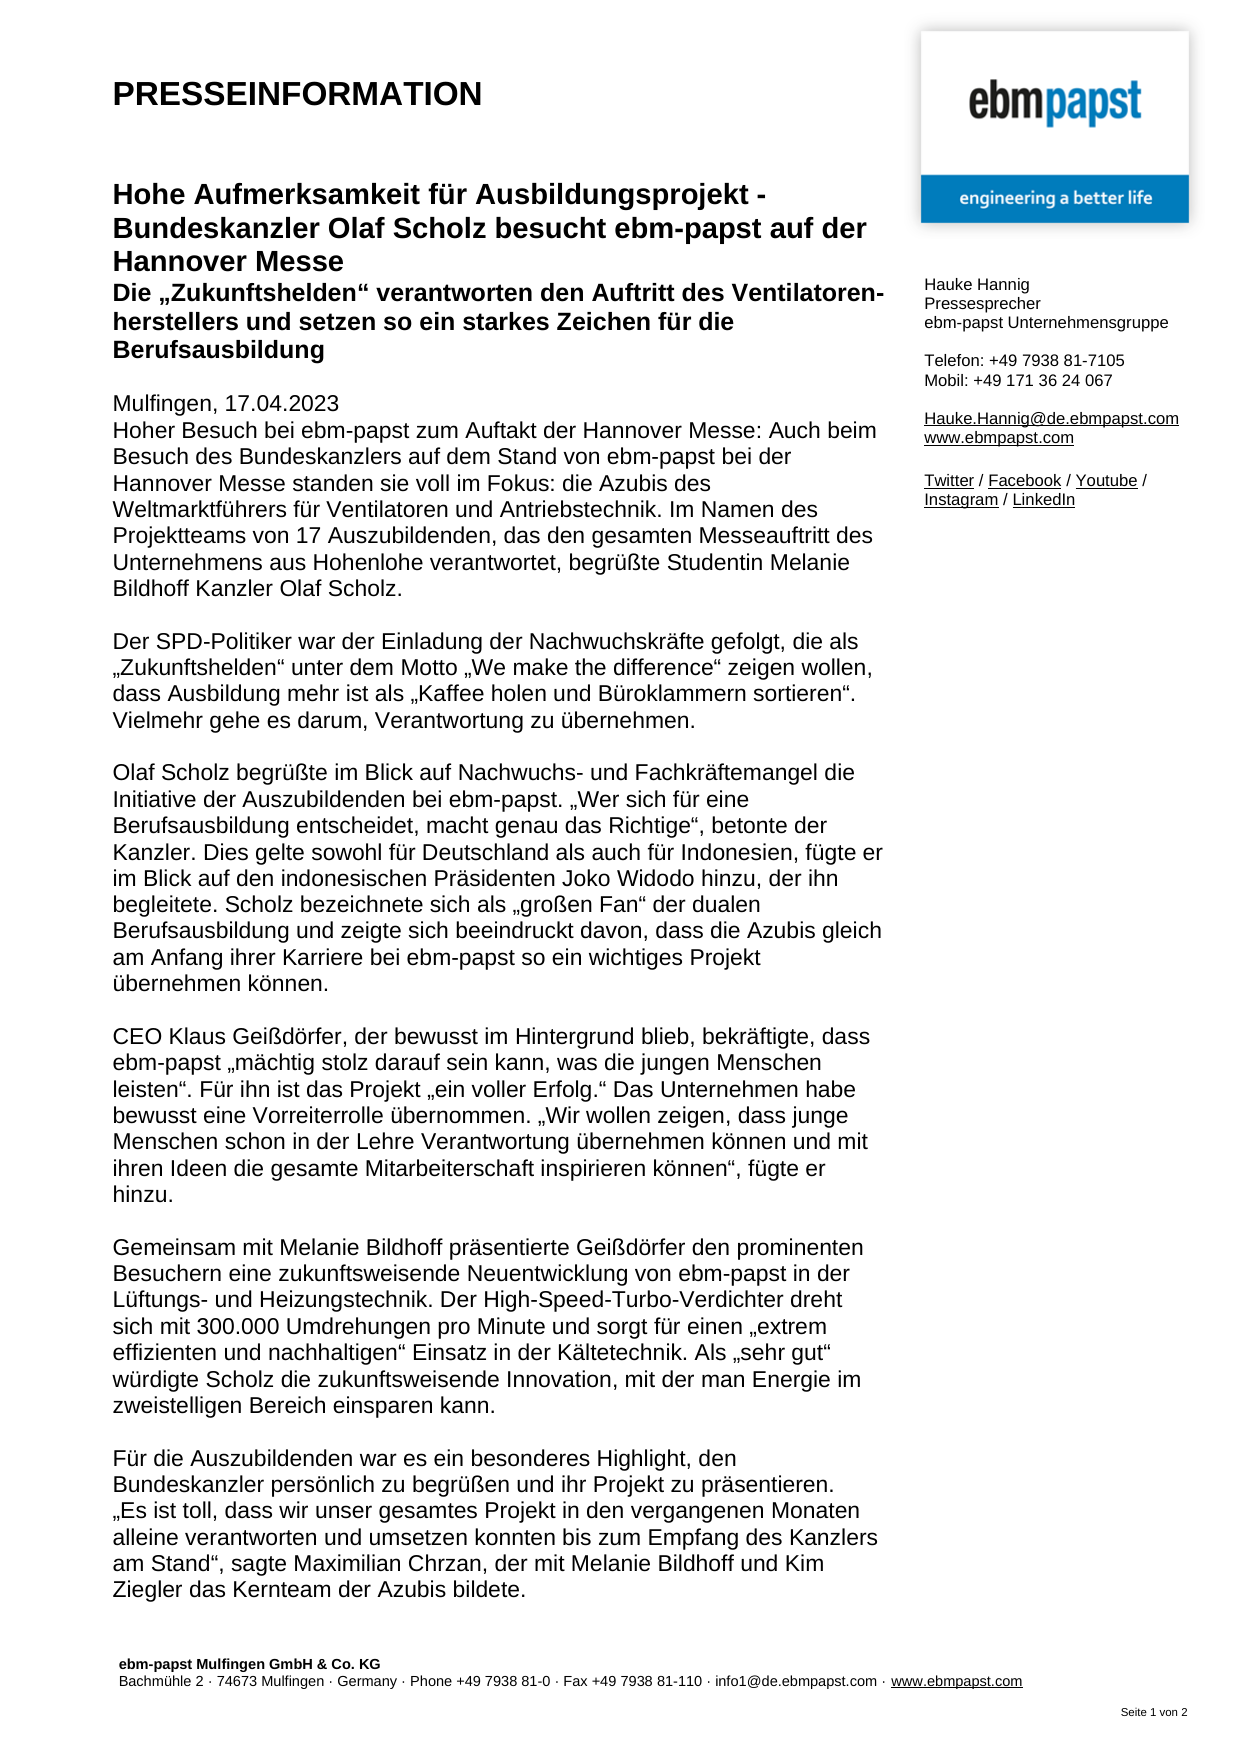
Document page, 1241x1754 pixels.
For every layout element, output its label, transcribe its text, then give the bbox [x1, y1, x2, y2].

subtitle Mulfingen, 17.04.2023 [112, 364, 886, 417]
text Gemeinsam mit Melanie Bildhoff präsentierte Geißdörfer den prominenten Besuchern eine zukunftsweisende Neuentwicklung von ebm-papst in der Lüftungs- und Heizungstechnik. Der High-Speed-Turbo-Verdichter dreht sich mit 300.000 Umdrehungen pro Minute und sorgt für einen „extrem effizienten und nachhaltigen“ Einsatz in der Kältetechnik. Als „sehr gut“ würdigte Scholz die zukunftsweisende Innovation, mit der man Energie im zweistelligen Bereich einsparen kann. [112, 1234, 886, 1418]
text Olaf Scholz begrüßte im Blick auf Nachwuchs- und Fachkräftemangel die Initiative der Auszubildenden bei ebm-papst. „Wer sich für eine Berufsausbildung entscheidet, macht genau das Richtige“, betonte der Kanzler. Dies gelte sowohl für Deutschland als auch für Indonesien, fügte er im Blick auf den indonesischen Präsidenten Joko Widodo hinzu, der ihn begleitete. Scholz bezeichnete sich als „großen Fan“ der dualen Berufsausbildung und zeigte sich beeindruckt davon, dass die Azubis gleich am Anfang ihrer Karriere bei ebm-papst so ein wichtiges Projekt übernehmen können. [112, 759, 886, 997]
picture [902, 12, 1206, 237]
text Der SPD-Politiker war der Einladung der Nachwuchskräfte gefolgt, die als „Zukunftshelden“ unter dem Motto „We make the difference“ zeigen wollen, dass Ausbildung mehr ist als „Kaffee holen und Büroklammern sortieren“. Vielmehr gehe es darum, Verantwortung zu übernehmen. [112, 628, 886, 733]
text Hohe Aufmerksamkeit für Ausbildungsprojekt - Bundeskanzler Olaf Scholz besucht ebm-papst auf der Hannover Messe Die „Zukunftshelden“ verantworten den Auftritt des Ventilatoren-herstellers und setzen so ein starkes Zeichen für die Berufsausbildung [112, 177, 886, 364]
text Für die Auszubildenden war es ein besonderes Highlight, den Bundeskanzler persönlich zu begrüßen und ihr Projekt zu präsentieren. „Es ist toll, dass wir unser gesamtes Projekt in den vergangenen Monaten alleine verantworten und umsetzen konnten bis zum Empfang des Kanzlers am Stand“, sagte Maximilian Chrzan, der mit Melanie Bildhoff und Kim Ziegler das Kernteam der Azubis bildete. [112, 1444, 886, 1603]
text Hoher Besuch bei ebm-papst zum Auftakt der Hannover Messe: Auch beim Besuch des Bundeskanzlers auf dem Stand von ebm-papst bei der Hannover Messe standen sie voll im Fokus: die Azubis des Weltmarktführers für Ventilatoren und Antriebstechnik. Im Namen des Projektteams von 17 Auszubildenden, das den gesamten Messeauftritt des Unternehmens aus Hohenlohe verantwortet, begrüßte Studentin Melanie Bildhoff Kanzler Olaf Scholz. [112, 417, 886, 601]
text CEO Klaus Geißdörfer, der bewusst im Hintergrund blieb, bekräftigte, dass ebm-papst „mächtig stolz darauf sein kann, was die jungen Menschen leisten“. Für ihn ist das Projekt „ein voller Erfolg.“ Das Unternehmen habe bewusst eine Vorreiterrolle übernommen. „Wir wollen zeigen, dass junge Menschen schon in der Lehre Verantwortung übernehmen können und mit ihren Ideen die gesamte Mitarbeiterschaft inspirieren können“, fügte er hinzu. [112, 1023, 886, 1207]
